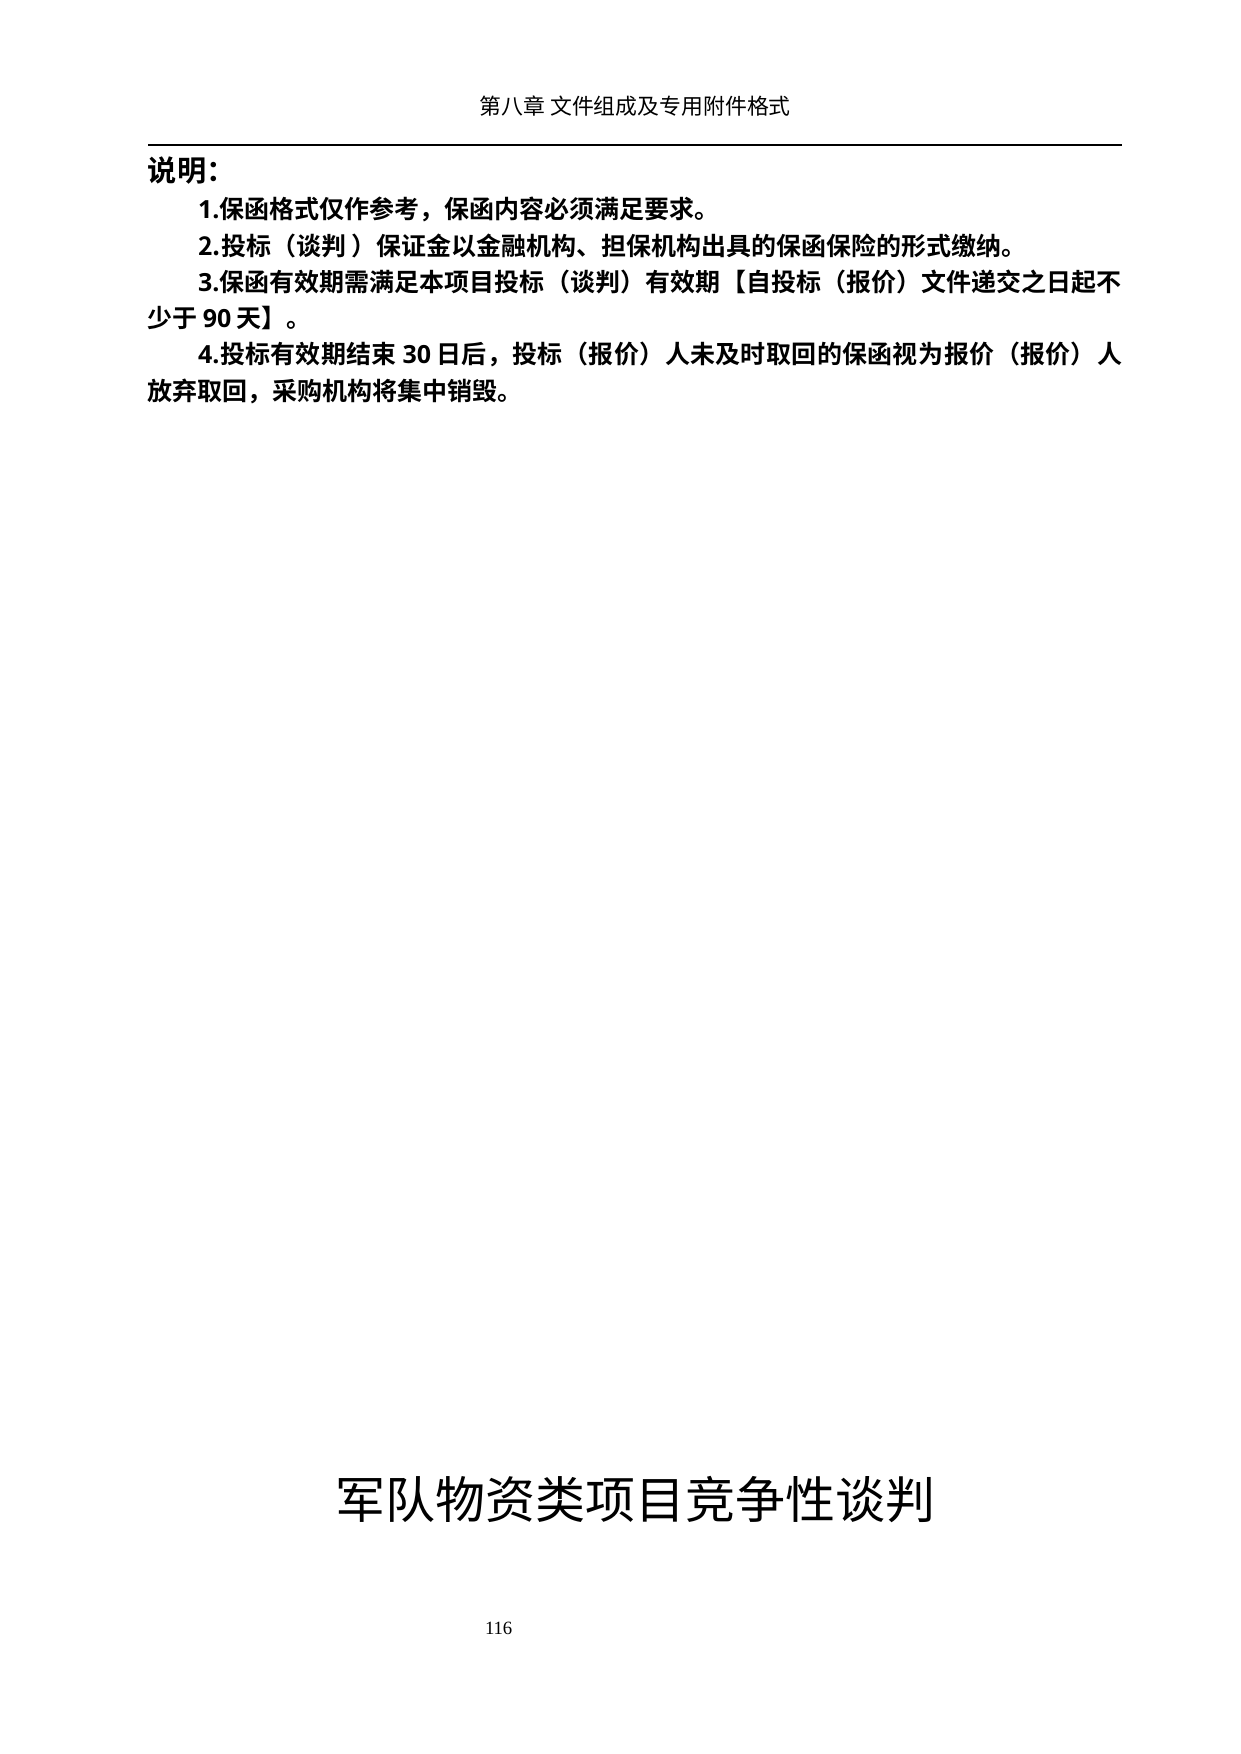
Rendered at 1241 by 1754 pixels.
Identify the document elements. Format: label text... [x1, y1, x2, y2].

text 军队物资类项目竞争性谈判 [148, 1460, 1122, 1532]
text 1.保函格式仅作参考，保函内容必须满足要求。 [148, 190, 1122, 226]
text 说明： [148, 148, 1122, 190]
text 3.保函有效期需满足本项目投标（谈判）有效期【自投标（报价）文件递交之日起不少于90天】。 [148, 262, 1122, 335]
text 2.投标（谈判 ）保证金以金融机构、担保机构出具的保函保险的形式缴纳。 [148, 226, 1122, 262]
text 4.投标有效期结束30日后，投标（报价）人未及时取回的保函视为报价（报价）人放弃取回，采购机构将集中销毁。 [148, 335, 1122, 407]
